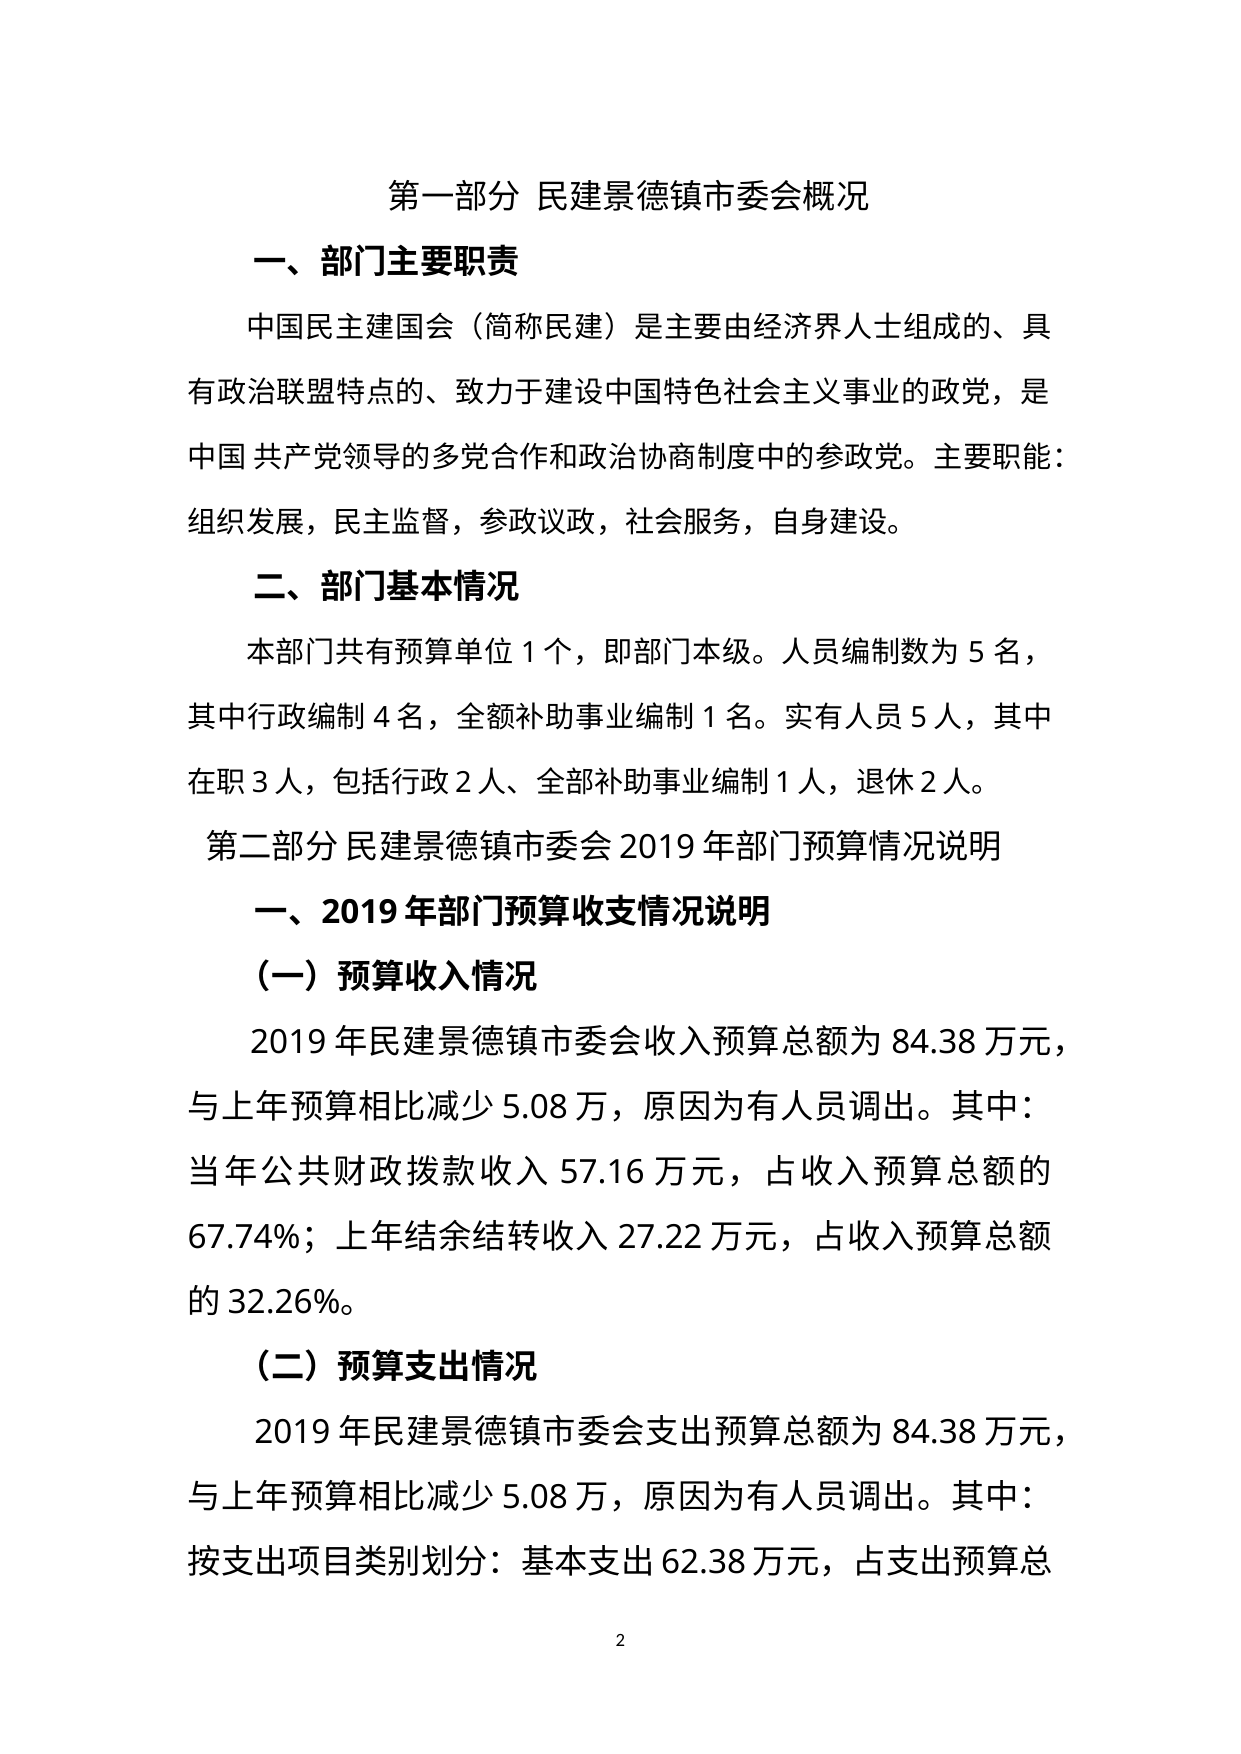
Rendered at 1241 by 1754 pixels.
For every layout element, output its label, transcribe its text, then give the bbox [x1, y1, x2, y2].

text 第一部分 民建景德镇市委会概况 [187, 162, 1053, 227]
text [187, 1397, 1053, 1592]
text 本部门共有预算单位1个，即部门本级。人员编制数为5 名，其中行政编制4名，全额补助事业编制1名。实有人员5人，其中在职3人，包括行政2人、全部补助事业编制1人，退休2人。 [187, 617, 1053, 812]
text 第二部分 民建景德镇市委会2019年部门预算情况说明 [187, 812, 1053, 877]
text 中国民主建国会（简称民建）是主要由经济界人士组成的、具有政治联盟特点的、致力于建设中国特色社会主义事业的政党，是中国 共产党领导的多党合作和政治协商制度中的参政党。主要职能：组织发展，民主监督，参政议政，社会服务，自身建设。 [187, 292, 1053, 552]
text 二、部门基本情况 [187, 552, 1053, 617]
text 一、部门主要职责 [187, 227, 1053, 292]
text 一、2019年部门预算收支情况说明 [187, 877, 1053, 942]
text （二）预算支出情况 [187, 1332, 1053, 1397]
text （一）预算收入情况 [187, 942, 1053, 1007]
text 2019年民建景德镇市委会收入预算总额为84.38万元，与上年预算相比减少5.08万，原因为有人员调出。其中：当年公共财政拨款收入57.16万元，占收入预算总额的67.74%；上年结余结转收入27.22万元，占收入预算总额的32.26%。 [187, 1007, 1053, 1332]
